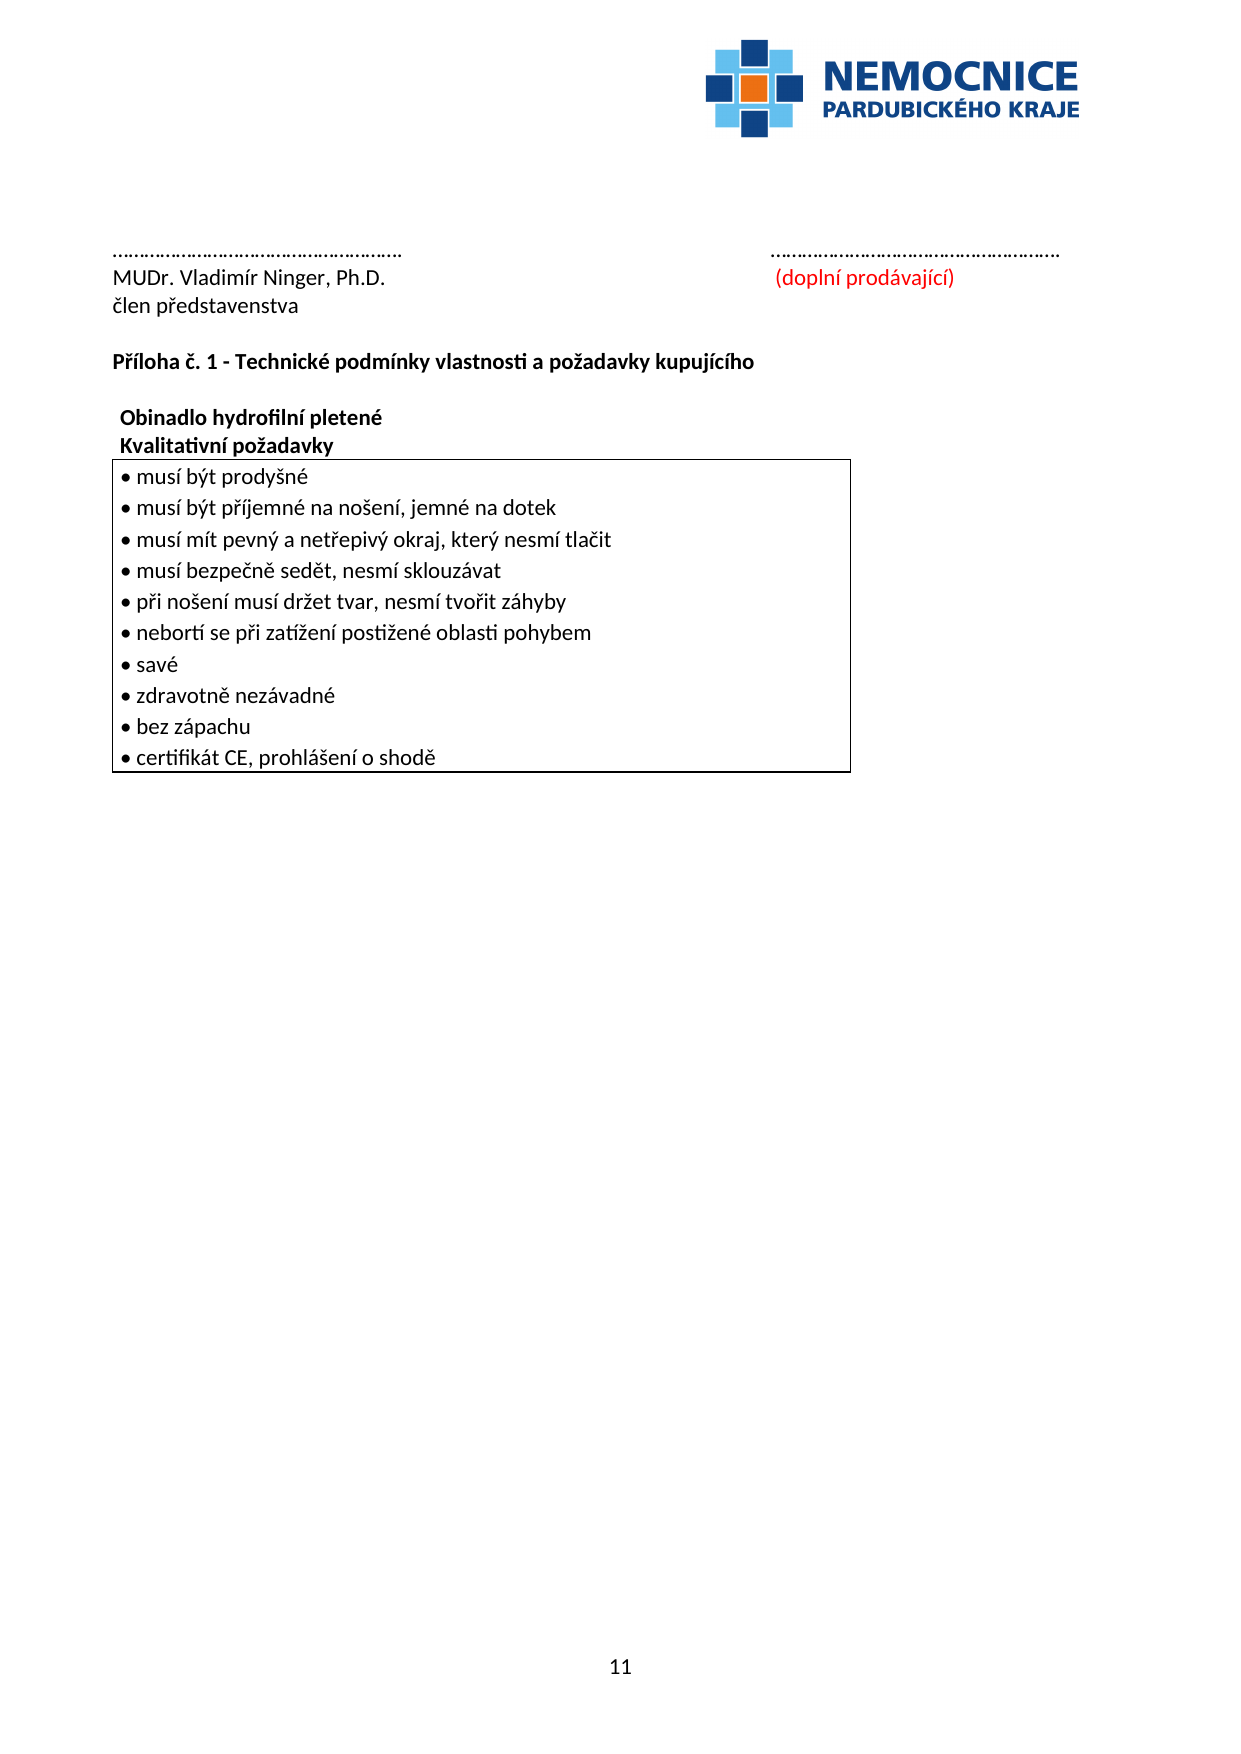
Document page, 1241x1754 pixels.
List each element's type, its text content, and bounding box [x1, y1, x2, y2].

table_cell • musí bezpečně sedět, nesmí sklouzávat [113, 553, 850, 584]
table_cell • při nošení musí držet tvar, nesmí tvořit záhyby [113, 584, 850, 615]
text ………………………………………………. ………………………………………………. [770, 235, 1128, 263]
table_cell Kvalitativní požadavky [113, 431, 851, 459]
text Příloha č. 1 - Technické podmínky vlastnosti a požadavky kupujícího [112, 347, 1207, 375]
text člen představenstva [112, 291, 1207, 319]
table_cell • savé [113, 646, 850, 678]
table_header Obinadlo hydrofilní pletené [113, 403, 851, 431]
table_cell • musí být prodyšné [113, 460, 850, 490]
table_cell • nebortí se při zatížení postižené oblasti pohybem [113, 615, 850, 646]
text MUDr. Vladimír Ninger, Ph.D. (doplní prodávající) [112, 263, 1128, 291]
table_cell • zdravotně nezávadné [113, 678, 850, 709]
picture [704, 38, 1079, 139]
table_cell • musí mít pevný a netřepivý okraj, který nesmí tlačit [113, 521, 850, 553]
table_cell • certifikát CE, prohlášení o shodě [113, 740, 850, 771]
table_cell • bez zápachu [113, 709, 850, 740]
table_cell • musí být příjemné na nošení, jemné na dotek [113, 490, 850, 521]
